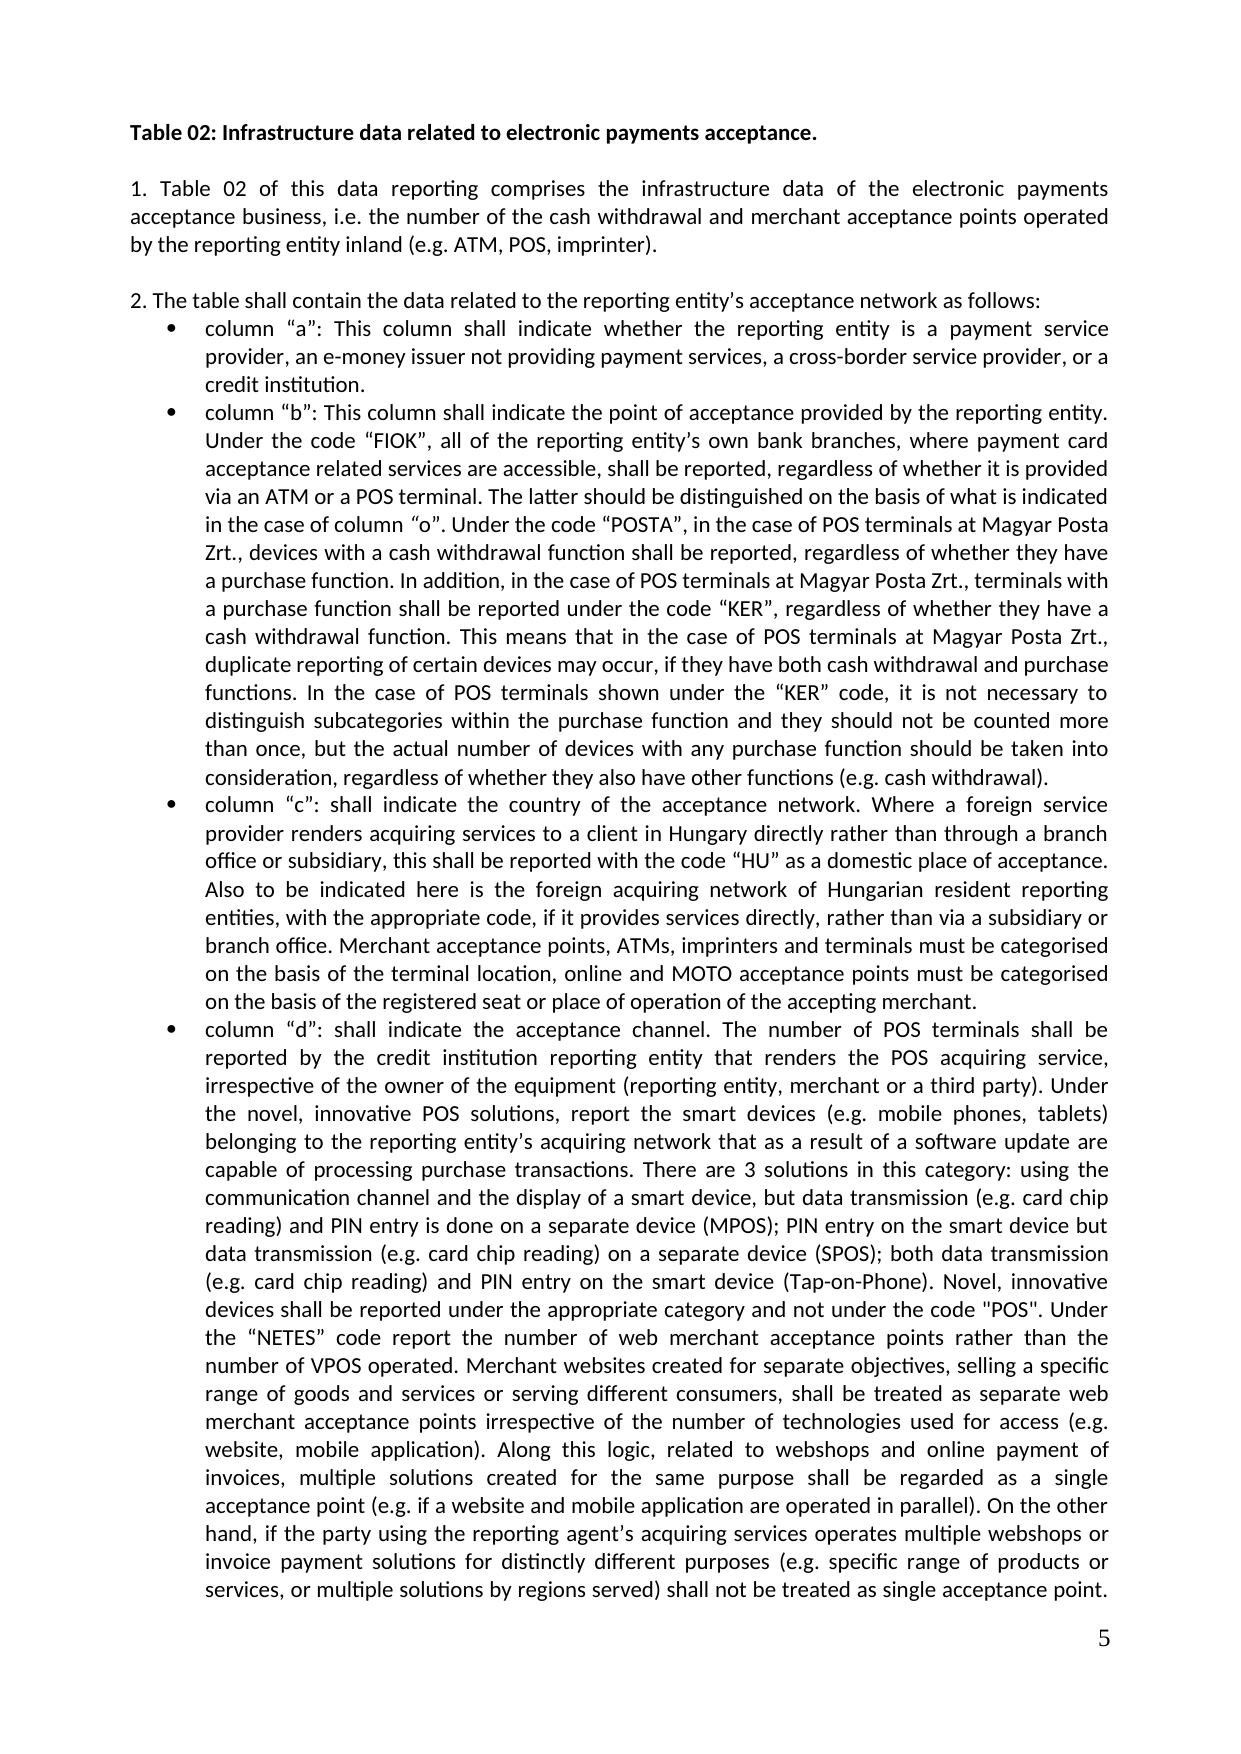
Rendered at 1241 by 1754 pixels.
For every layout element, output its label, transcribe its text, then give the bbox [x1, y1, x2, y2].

list column “a”: This column shall indicate whether the reporting entity is a payment service provider, an e-money issuer not providing payment services, a cross-border service provider, or a credit institution. [167, 314, 1110, 398]
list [167, 1015, 1110, 1603]
text Table 02: Infrastructure data related to electronic payments acceptance. [130, 118, 1110, 146]
list column “b”: This column shall indicate the point of acceptance provided by the reporting entity. Under the code “FIOK”, all of the reporting entity’s own bank branches, where payment card acceptance related services are accessible, shall be reported, regardless of whether it is provided via an ATM or a POS terminal. The latter should be distinguished on the basis of what is indicated in the case of column “o”. Under the code “POSTA”, in the case of POS terminals at Magyar Posta Zrt., devices with a cash withdrawal function shall be reported, regardless of whether they have a purchase function. In addition, in the case of POS terminals at Magyar Posta Zrt., terminals with a purchase function shall be reported under the code “KER”, regardless of whether they have a cash withdrawal function. This means that in the case of POS terminals at Magyar Posta Zrt., duplicate reporting of certain devices may occur, if they have both cash withdrawal and purchase functions. In the case of POS terminals shown under the “KER” code, it is not necessary to distinguish subcategories within the purchase function and they should not be counted more than once, but the actual number of devices with any purchase function should be taken into consideration, regardless of whether they also have other functions (e.g. cash withdrawal). [167, 398, 1110, 791]
text 1. Table 02 of this data reporting comprises the infrastructure data of the electronic payments acceptance business, i.e. the number of the cash withdrawal and merchant acceptance points operated by the reporting entity inland (e.g. ATM, POS, imprinter). [130, 174, 1110, 258]
text 2. The table shall contain the data related to the reporting entity’s acceptance network as follows: [130, 286, 1110, 314]
list column “c”: shall indicate the country of the acceptance network. Where a foreign service provider renders acquiring services to a client in Hungary directly rather than through a branch office or subsidiary, this shall be reported with the code “HU” as a domestic place of acceptance. Also to be indicated here is the foreign acquiring network of Hungarian resident reporting entities, with the appropriate code, if it provides services directly, rather than via a subsidiary or branch office. Merchant acceptance points, ATMs, imprinters and terminals must be categorised on the basis of the terminal location, online and MOTO acceptance points must be categorised on the basis of the registered seat or place of operation of the accepting merchant. [167, 791, 1110, 1015]
